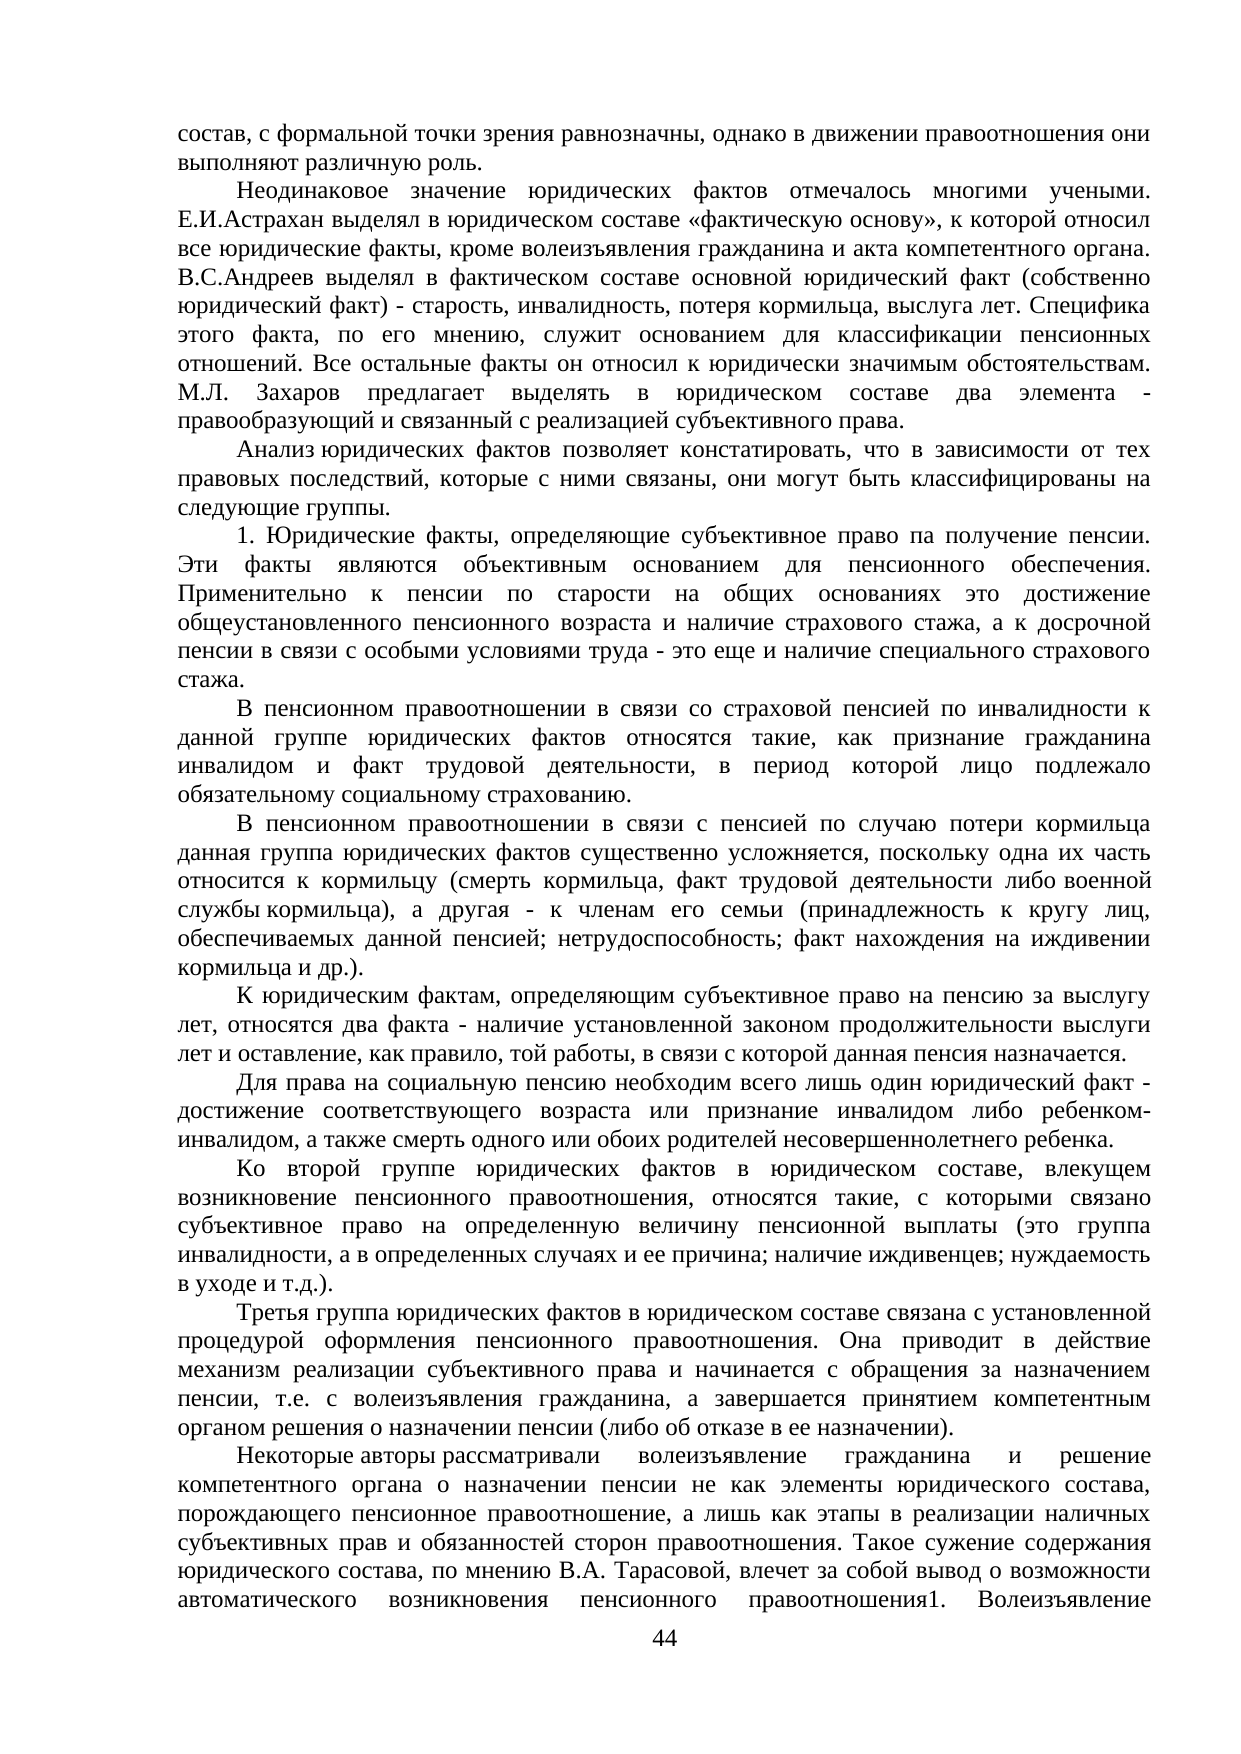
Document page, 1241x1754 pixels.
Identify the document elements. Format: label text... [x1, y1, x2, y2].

text Анализ юридических фактов позволяет констатировать, что в зависимости от тех правовых последствий, которые с ними связаны, они могут быть классифицированы на следующие группы. [177, 434, 1152, 521]
text Третья группа юридических фактов в юридическом составе связана с установленной процедурой оформления пенсионного правоотношения. Она приводит в действие механизм реализации субъективного права и начинается с обращения за назначением пенсии, т.е. с волеизъявления гражданина, а завершается принятием компетентным органом решения о назначении пенсии (либо об отказе в ее назначении). [177, 1297, 1152, 1441]
text Для права на социальную пенсию необходим всего лишь один юридический факт - достижение соответствующего возраста или признание инвалидом либо ребенком-инвалидом, а также смерть одного или обоих родителей несовершеннолетнего ребенка. [177, 1067, 1152, 1153]
text Ко второй группе юридических фактов в юридическом составе, влекущем возникновение пенсионного правоотношения, относятся такие, с которыми связано субъективное право на определенную величину пенсионной выплаты (это группа инвалидности, а в определенных случаях и ее причина; наличие иждивенцев; нуждаемость в уходе и т.д.). [177, 1153, 1152, 1297]
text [177, 1441, 1152, 1613]
text Неодинаковое значение юридических фактов отмечалось многими учеными. Е.И.Астрахан выделял в юридическом составе «фактическую основу», к которой относил все юридические факты, кроме волеизъявления гражданина и акта компетентного органа. В.С.Андреев выделял в фактическом составе основной юридический факт (собственно юридический факт) - старость, инвалидность, потеря кормильца, выслуга лет. Специфика этого факта, по его мнению, служит основанием для классификации пенсионных отношений. Все остальные факты он относил к юридически значимым обстоятельствам. М.Л. Захаров предлагает выделять в юридическом составе два элемента - правообразующий и связанный с реализацией субъективного права. [177, 176, 1152, 434]
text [177, 118, 1152, 176]
text К юридическим фактам, определяющим субъективное право на пенсию за выслугу лет, относятся два факта - наличие установленной законом продолжительности выслуги лет и оставление, как правило, той работы, в связи с которой данная пенсия назначается. [177, 981, 1152, 1067]
text В пенсионном правоотношении в связи со страховой пенсией по инвалидности к данной группе юридических фактов относятся такие, как признание гражданина инвалидом и факт трудовой деятельности, в период которой лицо подлежало обязательному социальному страхованию. [177, 693, 1152, 808]
text 1. Юридические факты, определяющие субъективное право па получение пенсии. Эти факты являются объективным основанием для пенсионного обеспечения. Применительно к пенсии по старости на общих основаниях это достижение общеустановленного пенсионного возраста и наличие страхового стажа, а к досрочной пенсии в связи с особыми условиями труда - это еще и наличие специального страхового стажа. [177, 521, 1152, 693]
text В пенсионном правоотношении в связи с пенсией по случаю потери кормильца данная группа юридических фактов существенно усложняется, поскольку одна их часть относится к кормильцу (смерть кормильца, факт трудовой деятельности либо военной службы кормильца), а другая - к членам его семьи (принадлежность к кругу лиц, обеспечиваемых данной пенсией; нетрудоспособность; факт нахождения на иждивении кормильца и др.). [177, 808, 1152, 981]
